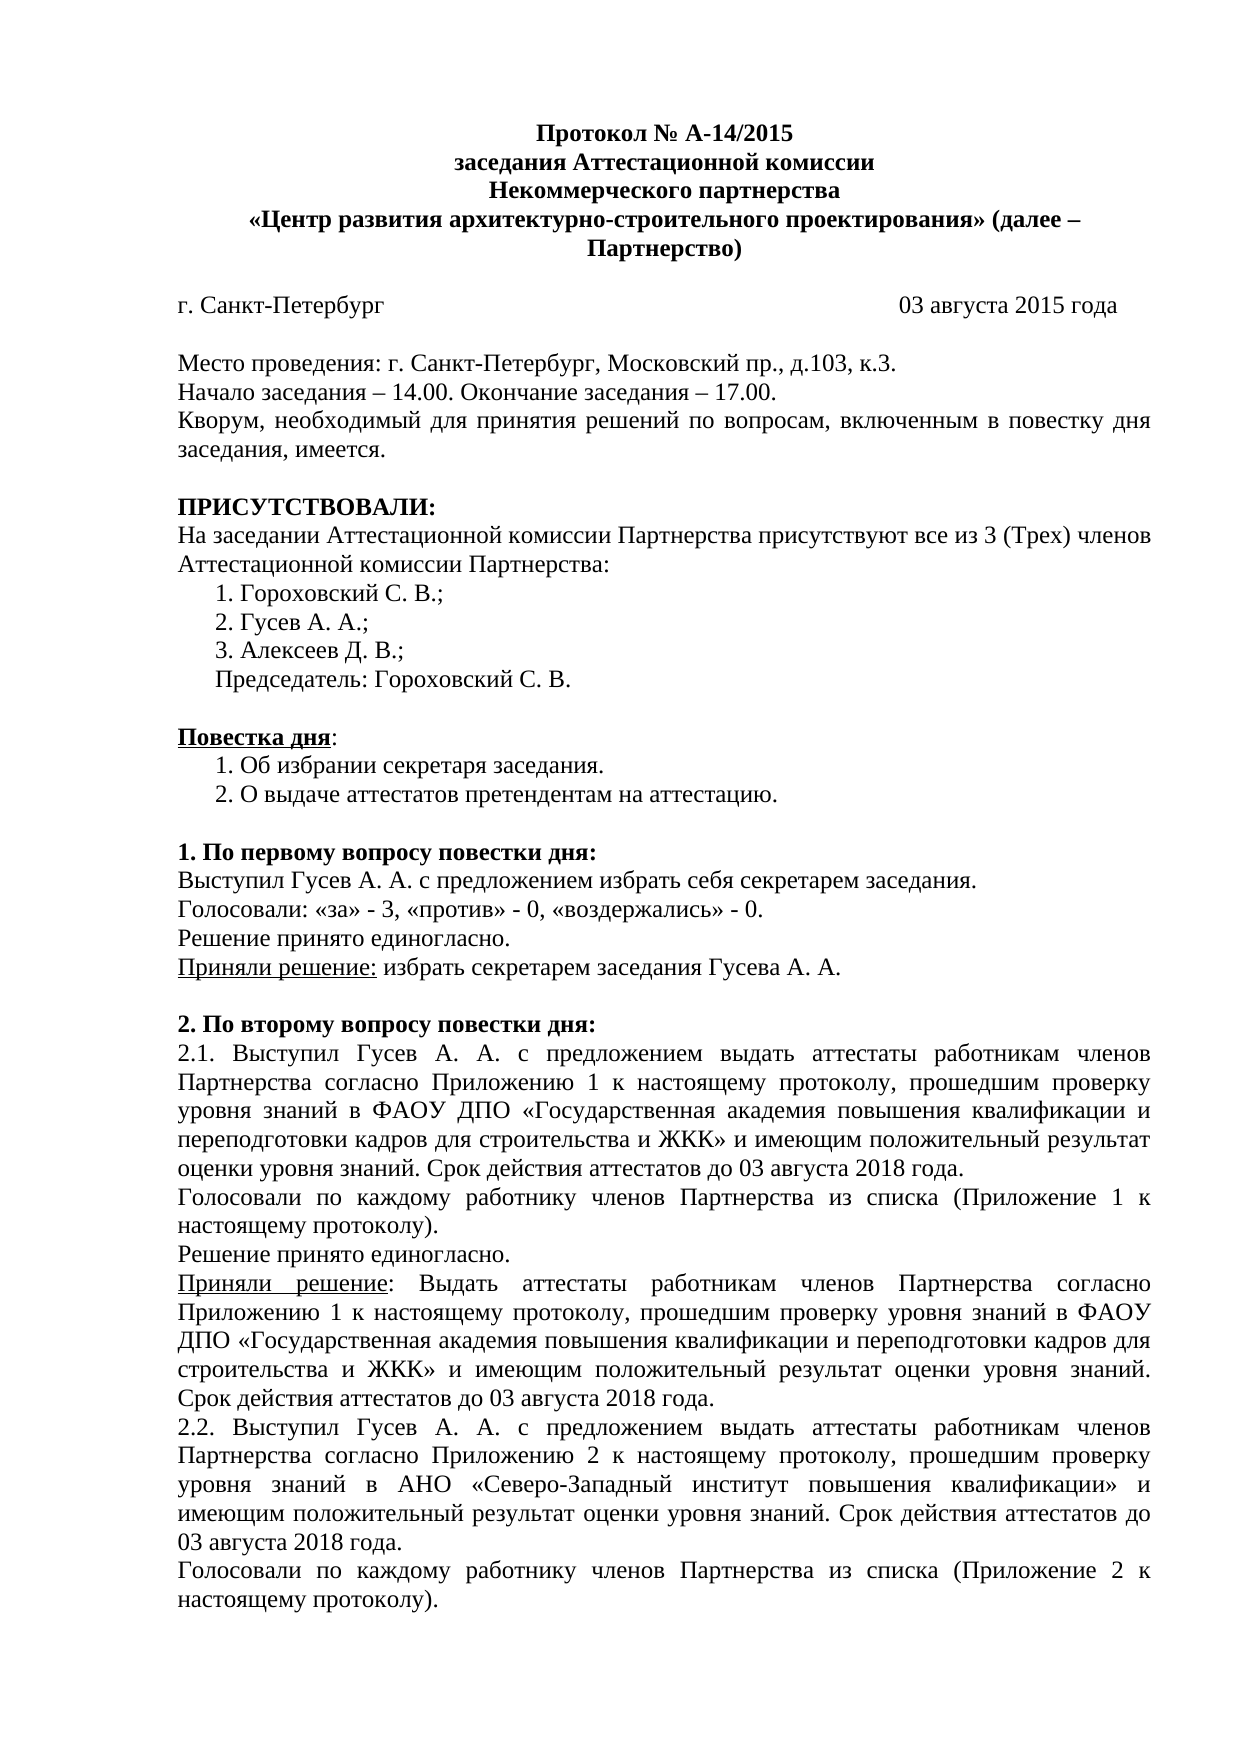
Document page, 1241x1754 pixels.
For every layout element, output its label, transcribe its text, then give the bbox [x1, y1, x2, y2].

text Выступил Гусев А. А. с предложением избрать себя секретарем заседания. [177, 866, 1152, 894]
text На заседании Аттестационной комиссии Партнерства присутствуют все из 3 (Трех) членов Аттестационной комиссии Партнерства: [177, 521, 1152, 578]
text Решение принято единогласно. [177, 1239, 1152, 1268]
text г. Санкт-Петербург 03 августа 2015 года [177, 291, 1152, 319]
text Голосовали по каждому работнику членов Партнерства из списка (Приложение 2 к настоящему протоколу). [177, 1556, 1152, 1613]
text Голосовали: «за» - 3, «против» - 0, «воздержались» - 0. [177, 894, 1152, 923]
text 1. По первому вопросу повестки дня: [177, 837, 1152, 866]
text 3. Алексеев Д. В.; [215, 636, 1152, 664]
text Начало заседания – 14.00. Окончание заседания – 17.00. [177, 377, 1152, 406]
text Голосовали по каждому работнику членов Партнерства из списка (Приложение 1 к настоящему протоколу). [177, 1182, 1152, 1239]
text заседания Аттестационной комиссии [177, 147, 1152, 176]
text Место проведения: г. Санкт-Петербург, Московский пр., д.103, к.3. [177, 348, 1152, 377]
text ПРИСУТСТВОВАЛИ: [177, 492, 1152, 521]
text Председатель: Гороховский С. В. [215, 664, 1152, 693]
text 1. Об избрании секретаря заседания. [215, 751, 1152, 779]
text 2.1. Выступил Гусев А. А. с предложением выдать аттестаты работникам членов Партнерства согласно Приложению 1 к настоящему протоколу, прошедшим проверку уровня знаний в ФАОУ ДПО «Государственная академия повышения квалификации и переподготовки кадров для строительства и ЖКК» и имеющим положительный результат оценки уровня знаний. Срок действия аттестатов до 03 августа 2018 года. [177, 1038, 1152, 1182]
text «Центр развития архитектурно-строительного проектирования» (далее – Партнерство) [177, 204, 1152, 262]
text Решение принято единогласно. [177, 923, 1152, 952]
text Протокол № А-14/2015 [177, 118, 1152, 147]
text 2. Гусев А. А.; [215, 607, 1152, 636]
text 2.2. Выступил Гусев А. А. с предложением выдать аттестаты работникам членов Партнерства согласно Приложению 2 к настоящему протоколу, прошедшим проверку уровня знаний в АНО «Северо-Западный институт повышения квалификации» и имеющим положительный результат оценки уровня знаний. Срок действия аттестатов до 03 августа 2018 года. [177, 1412, 1152, 1556]
text 2. О выдаче аттестатов претендентам на аттестацию. [215, 779, 1152, 808]
text Приняли решение: избрать секретарем заседания Гусева А. А. [177, 952, 1152, 981]
text Приняли решение: Выдать аттестаты работникам членов Партнерства согласно Приложению 1 к настоящему протоколу, прошедшим проверку уровня знаний в ФАОУ ДПО «Государственная академия повышения квалификации и переподготовки кадров для строительства и ЖКК» и имеющим положительный результат оценки уровня знаний. Срок действия аттестатов до 03 августа 2018 года. [177, 1268, 1152, 1412]
text 2. По второму вопросу повестки дня: [177, 1009, 1152, 1038]
text Повестка дня: [177, 722, 1152, 751]
text Некоммерческого партнерства [177, 176, 1152, 204]
text 1. Гороховский С. В.; [215, 578, 1152, 607]
text Кворум, необходимый для принятия решений по вопросам, включенным в повестку дня заседания, имеется. [177, 406, 1152, 463]
